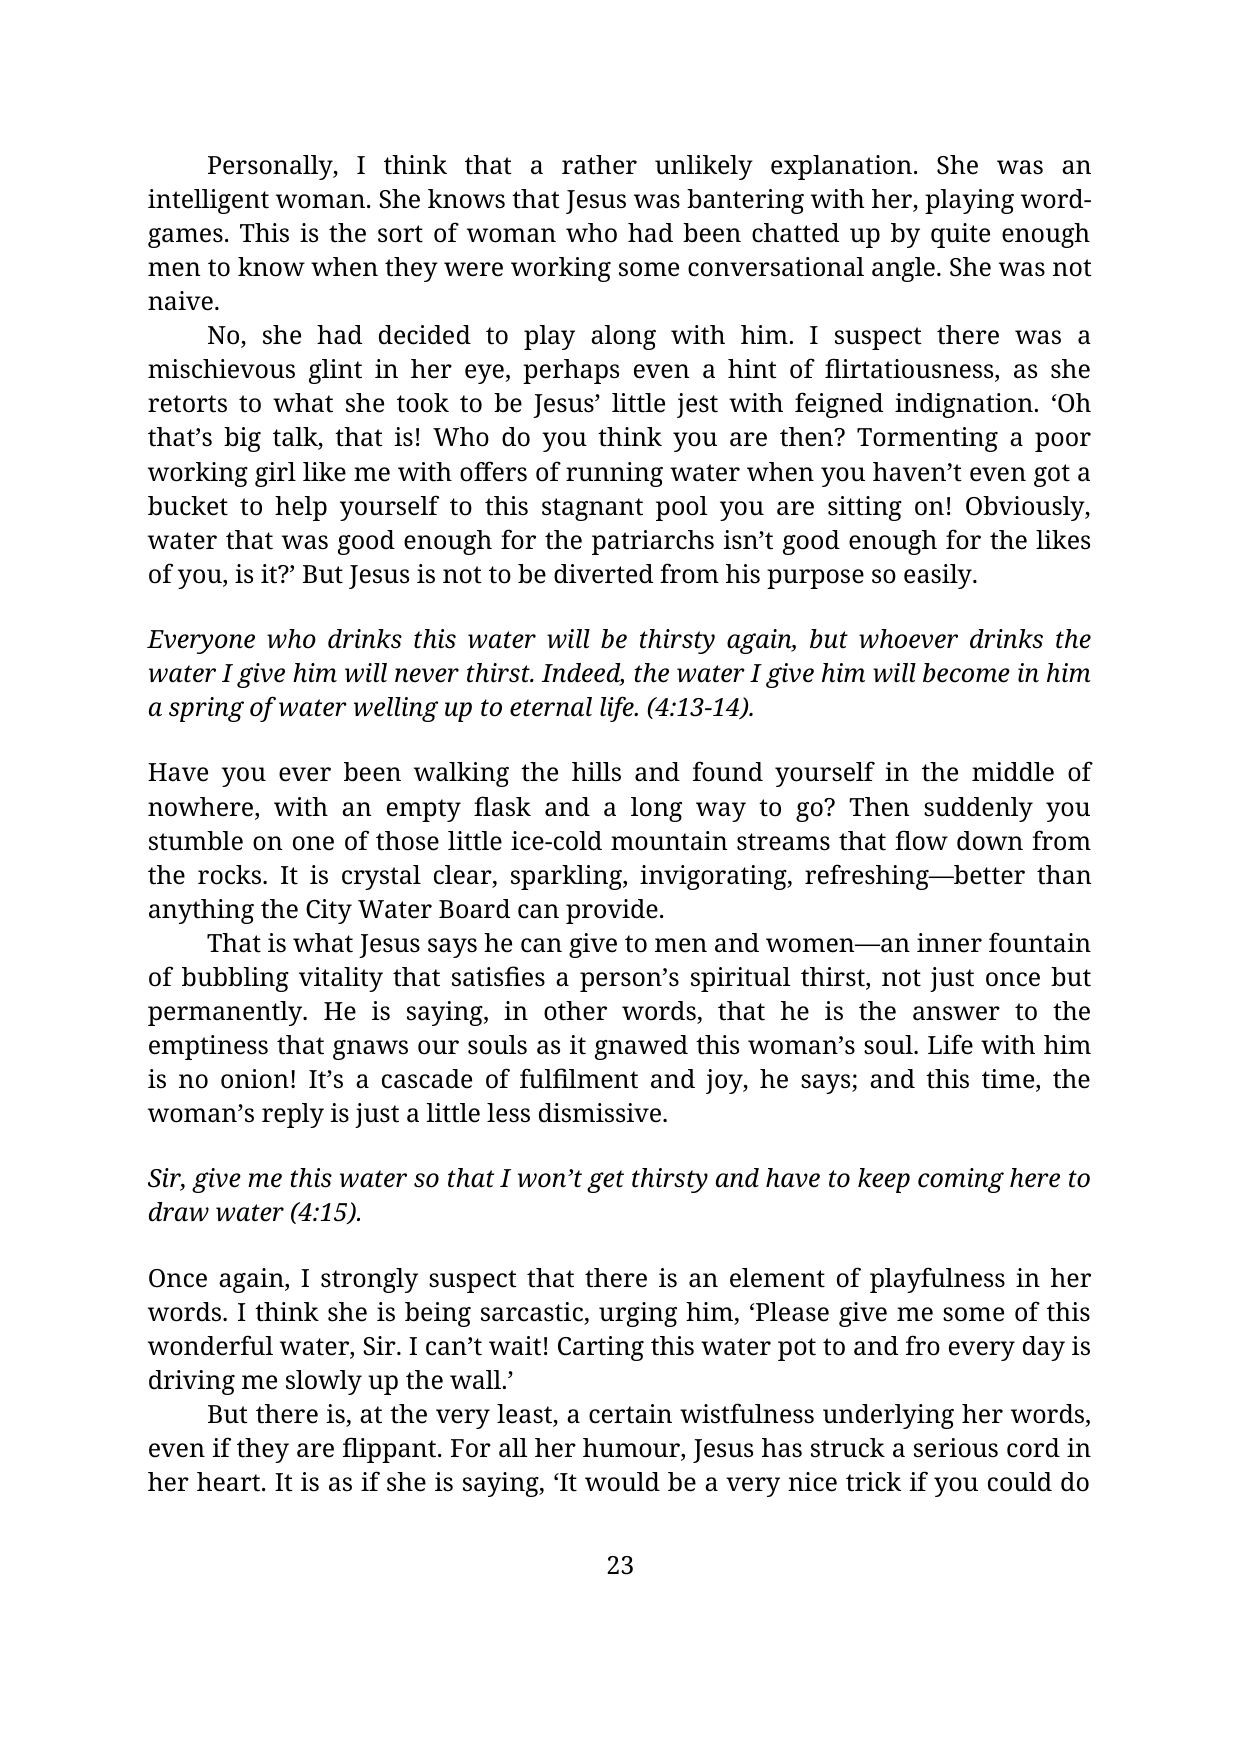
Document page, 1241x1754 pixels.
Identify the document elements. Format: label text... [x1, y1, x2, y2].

text Personally, I think that a rather unlikely explanation. She was an intelligent woman. She knows that Jesus was bantering with her, playing word-games. This is the sort of woman who had been chatted up by quite enough men to know when they were working some conversational angle. She was not naive. [148, 148, 1093, 318]
text Once again, I strongly suspect that there is an element of playfulness in her words. I think she is being sarcastic, urging him, ‘Please give me some of this wonderful water, Sir. I can’t wait! Carting this water pot to and fro every day is driving me slowly up the wall.’ [148, 1260, 1093, 1397]
text No, she had decided to play along with him. I suspect there was a mischievous glint in her eye, perhaps even a hint of flirtatiousness, as she retorts to what she took to be Jesus’ little jest with feigned indignation. ‘Oh that’s big talk, that is! Who do you think you are then? Tormenting a poor working girl like me with offers of running water when you haven’t even got a bucket to help yourself to this stagnant pool you are sitting on! Obviously, water that was good enough for the patriarchs isn’t good enough for the likes of you, is it?’ But Jesus is not to be diverted from his purpose so easily. [148, 318, 1093, 590]
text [148, 1397, 1093, 1499]
text Have you ever been walking the hills and found yourself in the middle of nowhere, with an empty flask and a long way to go? Then suddenly you stumble on one of those little ice-cold mountain streams that flow down from the rocks. It is crystal clear, sparkling, invigorating, refreshing—better than anything the City Water Board can provide. [148, 755, 1093, 925]
text That is what Jesus says he can give to men and women—an inner fountain of bubbling vitality that satisfies a person’s spiritual thirst, not just once but permanently. He is saying, in other words, that he is the answer to the emptiness that gnaws our souls as it gnawed this woman’s soul. Life with him is no onion! It’s a cascade of fulfilment and joy, he says; and this time, the woman’s reply is just a little less dismissive. [148, 925, 1093, 1130]
text Everyone who drinks this water will be thirsty again, but whoever drinks the water I give him will never thirst. Indeed, the water I give him will become in him a spring of water welling up to eternal life. (4:13-14). [148, 622, 1093, 724]
text Sir, give me this water so that I won’t get thirsty and have to keep coming here to draw water (4:15). [148, 1161, 1093, 1229]
